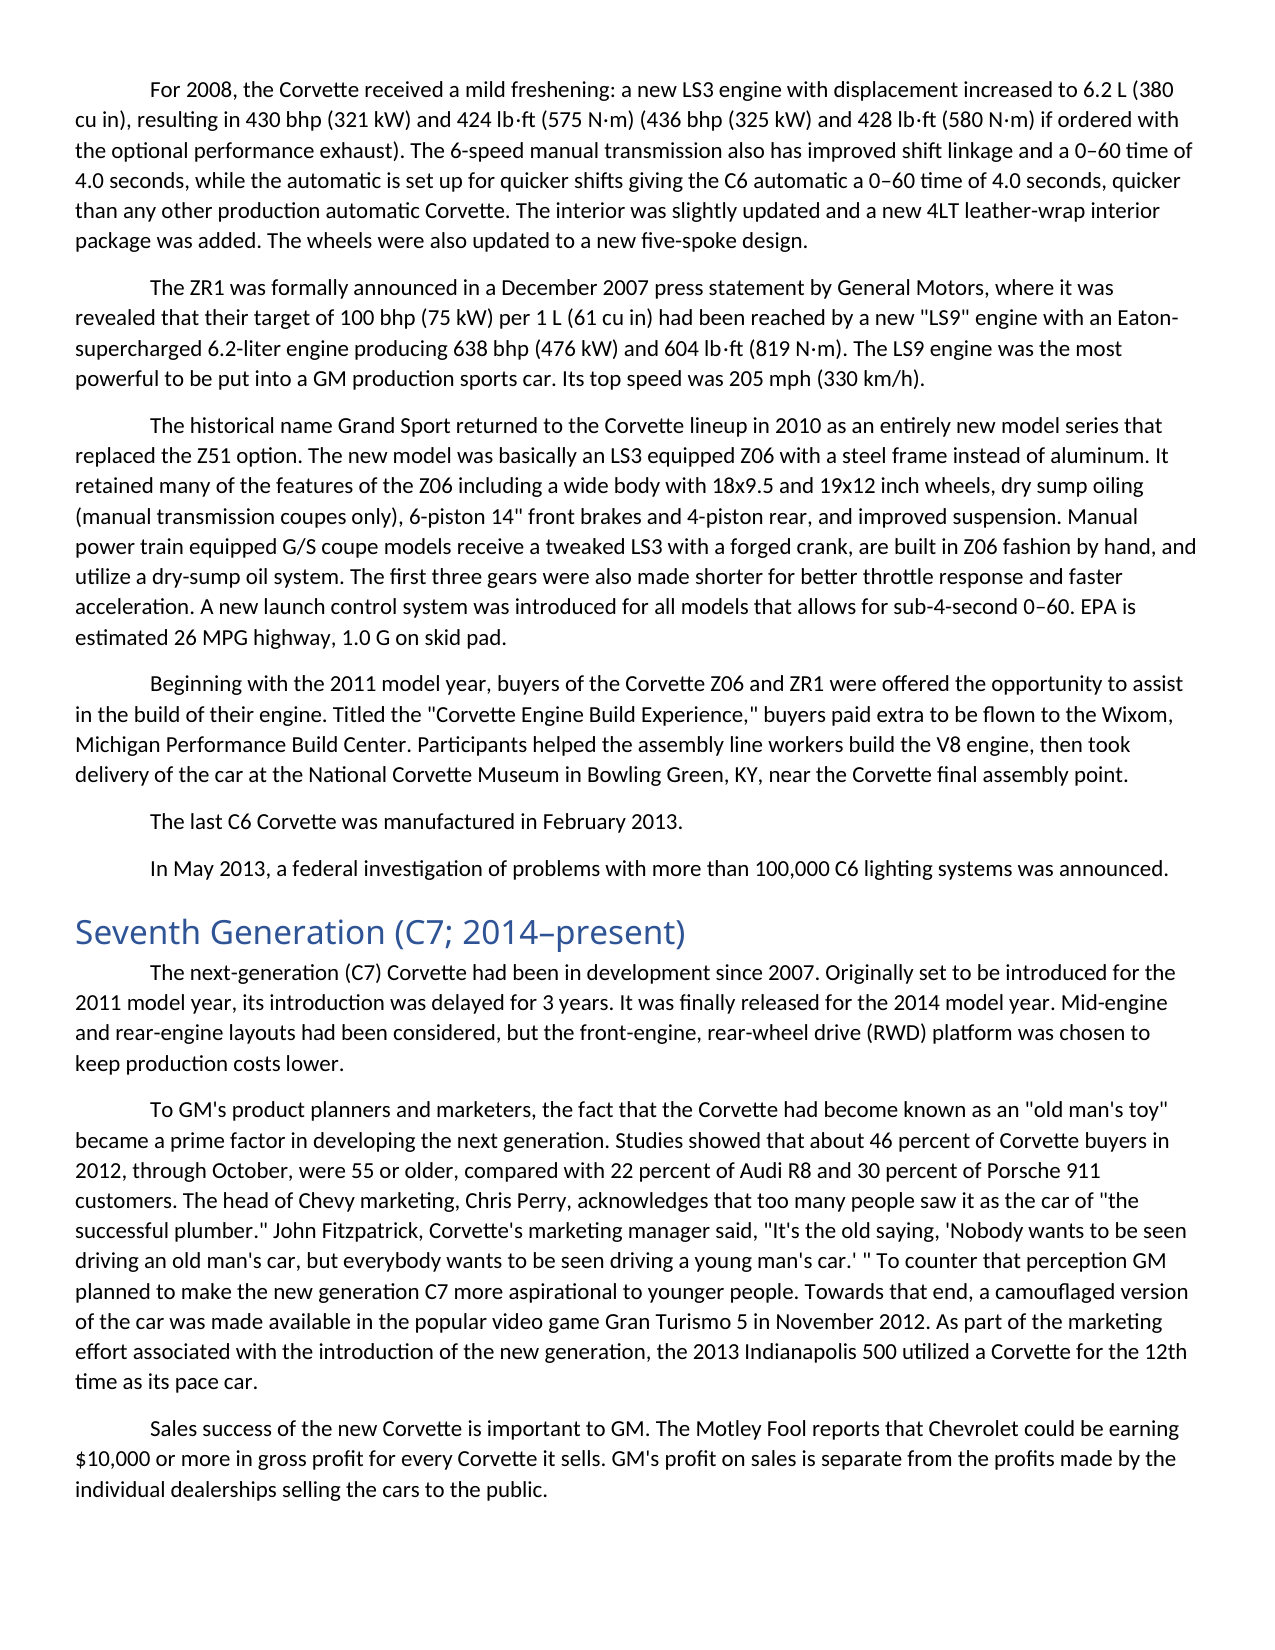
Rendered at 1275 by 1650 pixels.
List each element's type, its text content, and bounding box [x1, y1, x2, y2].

subtitle Seventh Generation (C7; 2014–present) [75, 909, 1200, 954]
text The last C6 Corvette was manufactured in February 2013. [75, 807, 1200, 835]
text The historical name Grand Sport returned to the Corvette lineup in 2010 as an entirely new model series that replaced the Z51 option. The new model was basically an LS3 equipped Z06 with a steel frame instead of aluminum. It retained many of the features of the Z06 including a wide body with 18x9.5 and 19x12 inch wheels, dry sump oiling (manual transmission coupes only), 6-piston 14" front brakes and 4-piston rear, and improved suspension. Manual power train equipped G/S coupe models receive a tweaked LS3 with a forged crank, are built in Z06 fashion by hand, and utilize a dry-sump oil system. The first three gears were also made shorter for better throttle response and faster acceleration. A new launch control system was introduced for all models that allows for sub-4-second 0–60. EPA is estimated 26 MPG highway, 1.0 G on skid pad. [75, 411, 1200, 651]
text For 2008, the Corvette received a mild freshening: a new LS3 engine with displacement increased to 6.2 L (380 cu in), resulting in 430 bhp (321 kW) and 424 lb⋅ft (575 N⋅m) (436 bhp (325 kW) and 428 lb⋅ft (580 N⋅m) if ordered with the optional performance exhaust). The 6-speed manual transmission also has improved shift linkage and a 0–60 time of 4.0 seconds, while the automatic is set up for quicker shifts giving the C6 automatic a 0–60 time of 4.0 seconds, quicker than any other production automatic Corvette. The interior was slightly updated and a new 4LT leather-wrap interior package was added. The wheels were also updated to a new five-spoke design. [75, 75, 1200, 254]
text Sales success of the new Corvette is important to GM. The Motley Fool reports that Chevrolet could be earning $10,000 or more in gross profit for every Corvette it sells. GM's profit on sales is separate from the profits made by the individual dealerships selling the cars to the public. [75, 1414, 1200, 1503]
text Beginning with the 2011 model year, buyers of the Corvette Z06 and ZR1 were offered the opportunity to assist in the build of their engine. Titled the "Corvette Engine Build Experience," buyers paid extra to be flown to the Wixom, Michigan Performance Build Center. Participants helped the assembly line workers build the V8 engine, then took delivery of the car at the National Corvette Museum in Bowling Green, KY, near the Corvette final assembly point. [75, 669, 1200, 788]
text The ZR1 was formally announced in a December 2007 press statement by General Motors, where it was revealed that their target of 100 bhp (75 kW) per 1 L (61 cu in) had been reached by a new "LS9" engine with an Eaton-supercharged 6.2-liter engine producing 638 bhp (476 kW) and 604 lb⋅ft (819 N⋅m). The LS9 engine was the most powerful to be put into a GM production sports car. Its top speed was 205 mph (330 km/h). [75, 273, 1200, 392]
text The next-generation (C7) Corvette had been in development since 2007. Originally set to be introduced for the 2011 model year, its introduction was delayed for 3 years. It was finally released for the 2014 model year. Mid-engine and rear-engine layouts had been considered, but the front-engine, rear-wheel drive (RWD) platform was chosen to keep production costs lower. [75, 958, 1200, 1077]
text To GM's product planners and marketers, the fact that the Corvette had become known as an "old man's toy" became a prime factor in developing the next generation. Studies showed that about 46 percent of Corvette buyers in 2012, through October, were 55 or older, compared with 22 percent of Audi R8 and 30 percent of Porsche 911 customers. The head of Chevy marketing, Chris Perry, acknowledges that too many people saw it as the car of "the successful plumber." John Fitzpatrick, Corvette's marketing manager said, "It's the old saying, 'Nobody wants to be seen driving an old man's car, but everybody wants to be seen driving a young man's car.' " To counter that perception GM planned to make the new generation C7 more aspirational to younger people. Towards that end, a camouflaged version of the car was made available in the popular video game Gran Turismo 5 in November 2012. As part of the marketing effort associated with the introduction of the new generation, the 2013 Indianapolis 500 utilized a Corvette for the 12th time as its pace car. [75, 1096, 1200, 1396]
text In May 2013, a federal investigation of problems with more than 100,000 C6 lighting systems was announced. [75, 854, 1200, 882]
